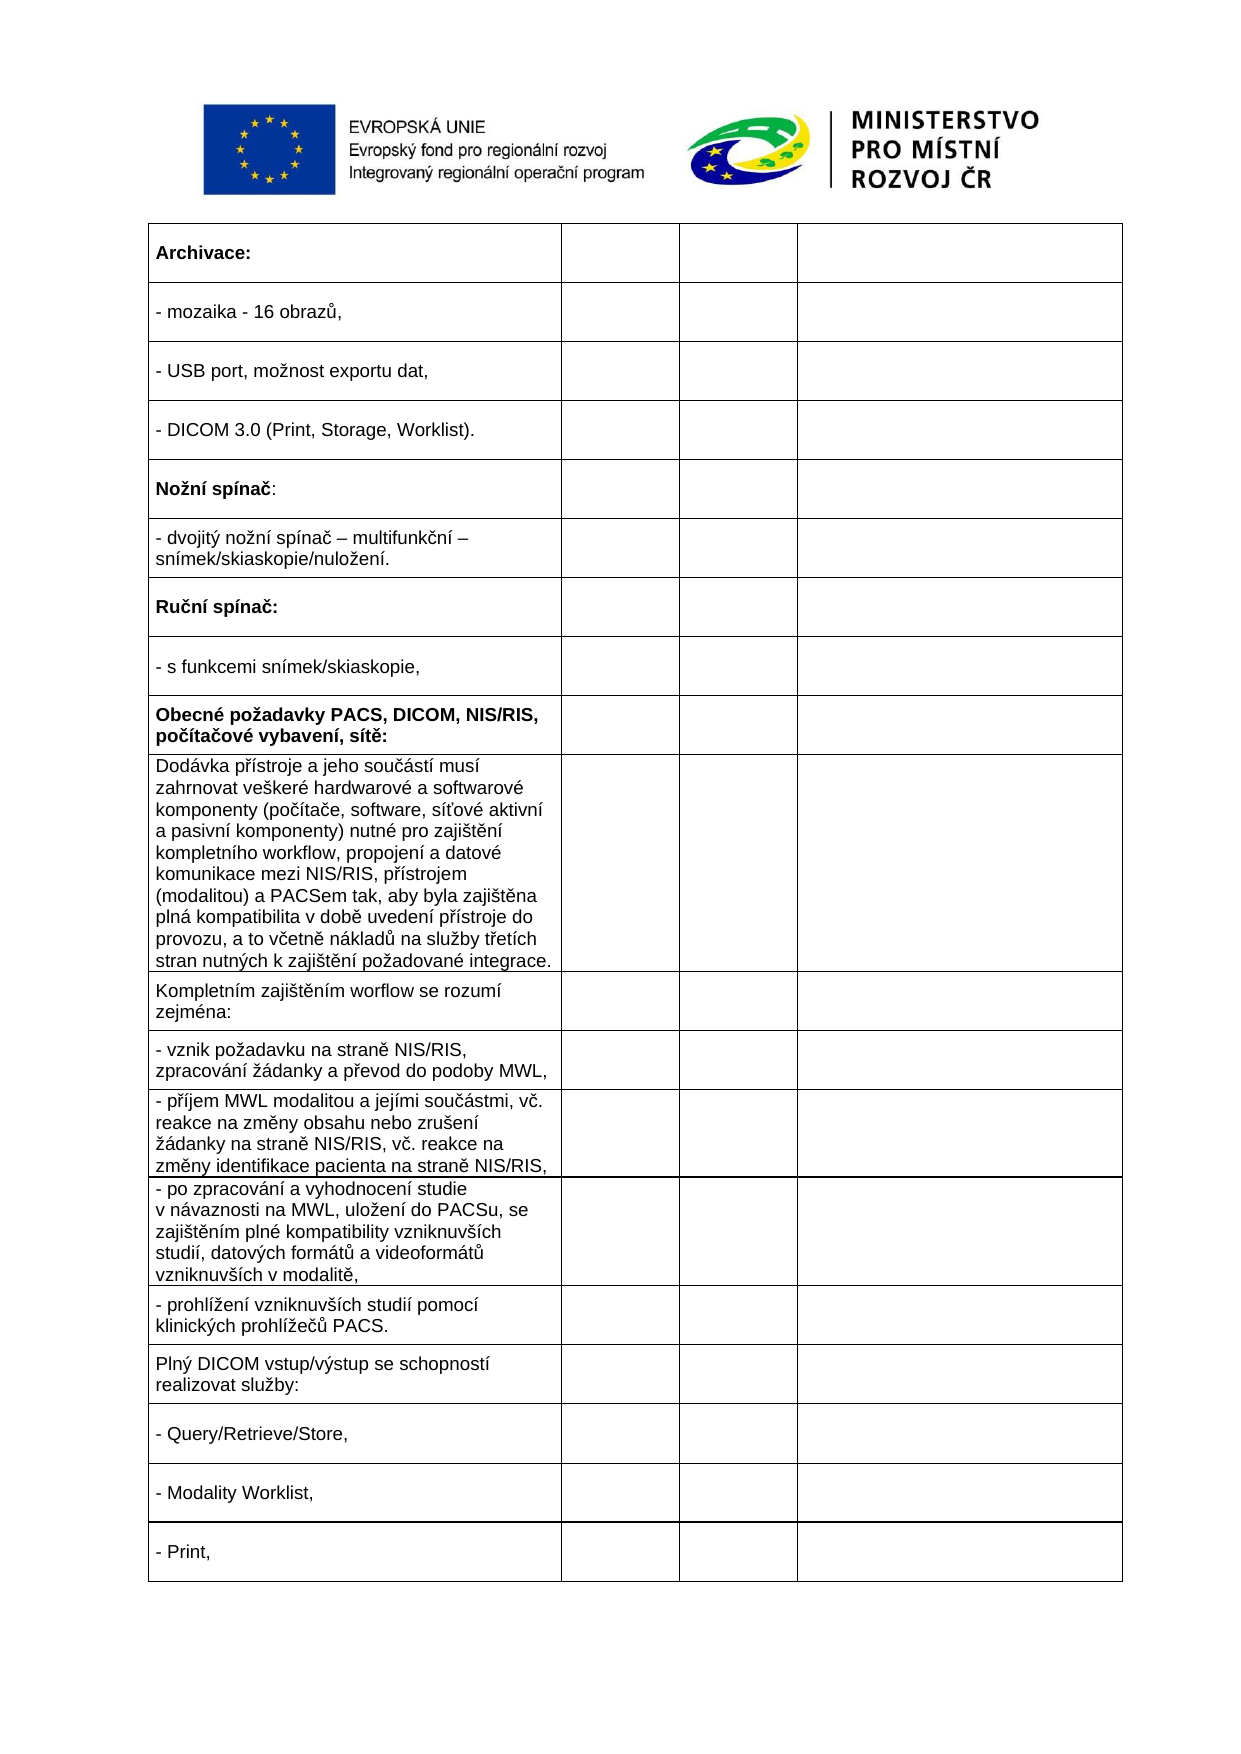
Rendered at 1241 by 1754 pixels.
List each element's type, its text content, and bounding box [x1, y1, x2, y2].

table_cell [798, 1523, 1122, 1581]
table_cell [562, 696, 679, 754]
table_cell Plný DICOM vstup/výstup se schopností realizovat služby: [149, 1345, 561, 1403]
table_cell - Print, [149, 1523, 561, 1581]
table_cell [562, 755, 679, 971]
table_cell [798, 519, 1122, 577]
table_cell [680, 578, 797, 636]
table_cell - vznik požadavku na straně NIS/RIS, zpracování žádanky a převod do podoby MWL, [149, 1031, 561, 1089]
table_cell [798, 578, 1122, 636]
table_cell [680, 1090, 797, 1176]
table_cell - příjem MWL modalitou a jejími součástmi, vč. reakce na změny obsahu nebo zrušení žádanky na straně NIS/RIS, vč. reakce na změny identifikace pacienta na straně NIS/RIS, [149, 1090, 561, 1176]
table_cell [680, 519, 797, 577]
table_cell [798, 283, 1122, 341]
table_cell [680, 637, 797, 695]
table_cell [562, 224, 679, 282]
table_cell Ruční spínač: [149, 578, 561, 636]
table_cell [562, 1178, 679, 1285]
table_cell [562, 460, 679, 518]
table_cell [562, 1523, 679, 1581]
table_cell [798, 755, 1122, 971]
table_cell [680, 1523, 797, 1581]
table_cell [562, 637, 679, 695]
table_cell [562, 401, 679, 459]
table_cell [798, 1345, 1122, 1403]
table_cell - Query/Retrieve/Store, [149, 1404, 561, 1462]
table_cell [562, 1345, 679, 1403]
table_cell [562, 1031, 679, 1089]
table_cell [680, 1031, 797, 1089]
table_cell [798, 342, 1122, 400]
table_cell [562, 578, 679, 636]
table_cell [798, 1286, 1122, 1344]
table_cell [798, 1464, 1122, 1521]
table_cell Nožní spínač: [149, 460, 561, 518]
table_cell - s funkcemi snímek/skiaskopie, [149, 637, 561, 695]
table_cell - prohlížení vzniknuvších studií pomocí klinických prohlížečů PACS. [149, 1286, 561, 1344]
table_cell Kompletním zajištěním worflow se rozumí zejména: [149, 972, 561, 1030]
table_cell [798, 1031, 1122, 1089]
table_cell [680, 696, 797, 754]
table_cell - mozaika - 16 obrazů, [149, 283, 561, 341]
table_cell [680, 342, 797, 400]
table_cell [680, 1404, 797, 1462]
table_cell Archivace: [149, 224, 561, 282]
table_cell Dodávka přístroje a jeho součástí musí zahrnovat veškeré hardwarové a softwarové komponenty (počítače, software, síťové aktivní a pasivní komponenty) nutné pro zajištění kompletního workflow, propojení a datové komunikace mezi NIS/RIS, přístrojem (modalitou) a PACSem tak, aby byla zajištěna plná kompatibilita v době uvedení přístroje do provozu, a to včetně nákladů na služby třetích stran nutných k zajištění požadované integrace. [149, 755, 561, 971]
table_cell [562, 342, 679, 400]
table_cell - Modality Worklist, [149, 1464, 561, 1521]
table_cell [680, 755, 797, 971]
table_cell [798, 1090, 1122, 1176]
table_cell [562, 1286, 679, 1344]
table_cell [798, 460, 1122, 518]
table_cell [680, 460, 797, 518]
table_cell [798, 696, 1122, 754]
table_cell [680, 283, 797, 341]
table_cell [680, 972, 797, 1030]
table_cell [798, 401, 1122, 459]
table_cell [680, 224, 797, 282]
table_cell - po zpracování a vyhodnocení studie v návaznosti na MWL, uložení do PACSu, se zajištěním plné kompatibility vzniknuvších studií, datových formátů a videoformátů vzniknuvších v modalitě, [149, 1178, 561, 1285]
table_cell [680, 1464, 797, 1521]
table_cell [562, 972, 679, 1030]
table_cell [680, 1178, 797, 1285]
table_cell [562, 1404, 679, 1462]
table_cell [798, 637, 1122, 695]
table_cell [562, 1090, 679, 1176]
table_cell Obecné požadavky PACS, DICOM, NIS/RIS, počítačové vybavení, sítě: [149, 696, 561, 754]
table_cell - DICOM 3.0 (Print, Storage, Worklist). [149, 401, 561, 459]
table_cell [798, 224, 1122, 282]
table_cell - USB port, možnost exportu dat, [149, 342, 561, 400]
table_cell [562, 283, 679, 341]
table_cell [562, 519, 679, 577]
table_cell [562, 1464, 679, 1521]
table_cell - dvojitý nožní spínač – multifunkční – snímek/skiaskopie/nuložení. [149, 519, 561, 577]
table_cell [798, 1404, 1122, 1462]
table_cell [798, 1178, 1122, 1285]
table_cell [680, 1345, 797, 1403]
table_cell [680, 1286, 797, 1344]
table_cell [680, 401, 797, 459]
table_cell [798, 972, 1122, 1030]
